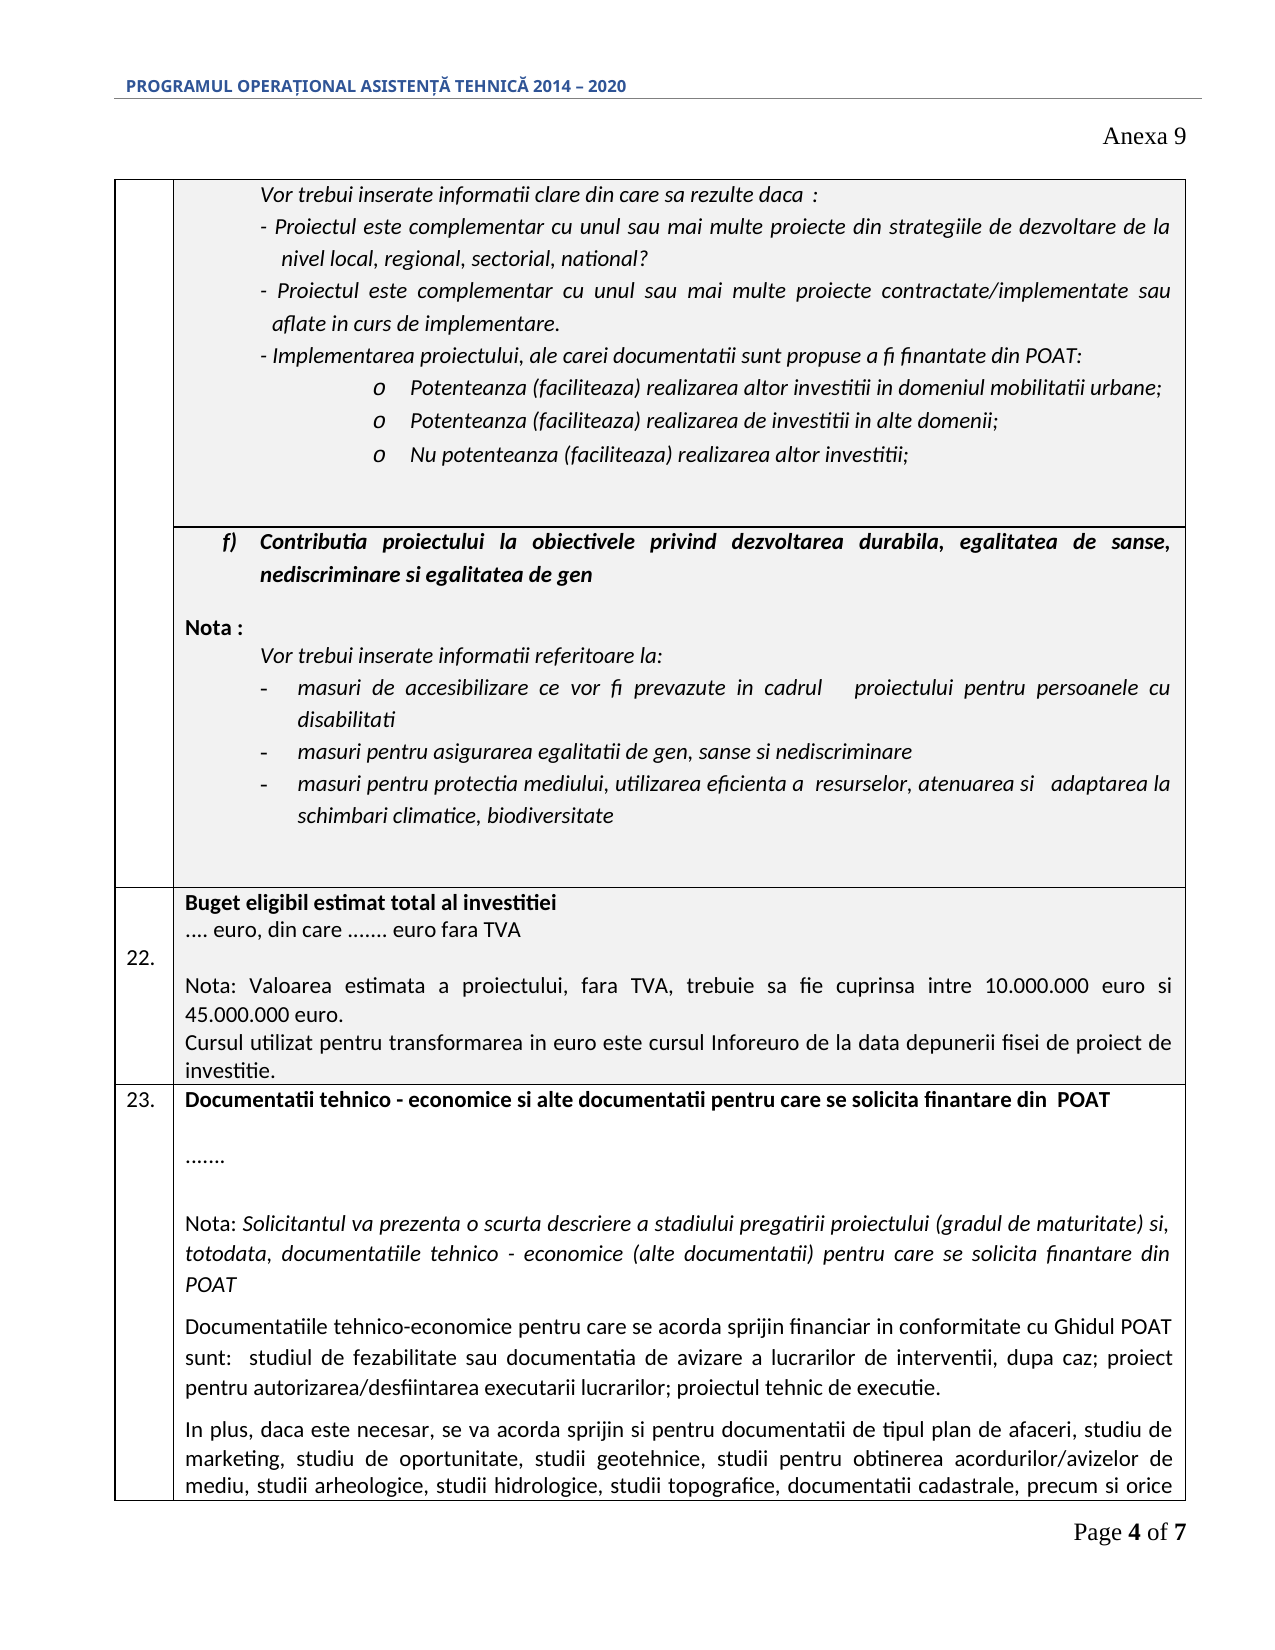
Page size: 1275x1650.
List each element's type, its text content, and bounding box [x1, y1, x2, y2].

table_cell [174, 1085, 1185, 1500]
table_cell Contributia proiectului la obiectivele privind dezvoltarea durabila, egalitatea de sanse, nediscriminare si egalitatea de gen Nota : Vor trebui inserate informatii referitoare la: masuri de accesibilizare ce vor fi prevazute in cadrul proiectului pentru persoanele cu disabilitati masuri pentru asigurarea egalitatii de gen, sanse si nediscriminare masuri pentru protectia mediului, utilizarea eficienta a resurselor, atenuarea si adaptarea la schimbari climatice, biodiversitate [174, 528, 1185, 887]
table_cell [174, 180, 1185, 526]
table_cell [116, 1085, 173, 1500]
table_cell Buget eligibil estimat total al investitiei .... euro, din care ....... euro fara TVA Nota: Valoarea estimata a proiectului, fara TVA, trebuie sa fie cuprinsa intre 10.000.000 euro si 45.000.000 euro. Cursul utilizat pentru transformarea in euro este cursul Inforeuro de la data depunerii fisei de proiect de investitie. [174, 888, 1185, 1084]
table_cell [116, 888, 173, 1084]
